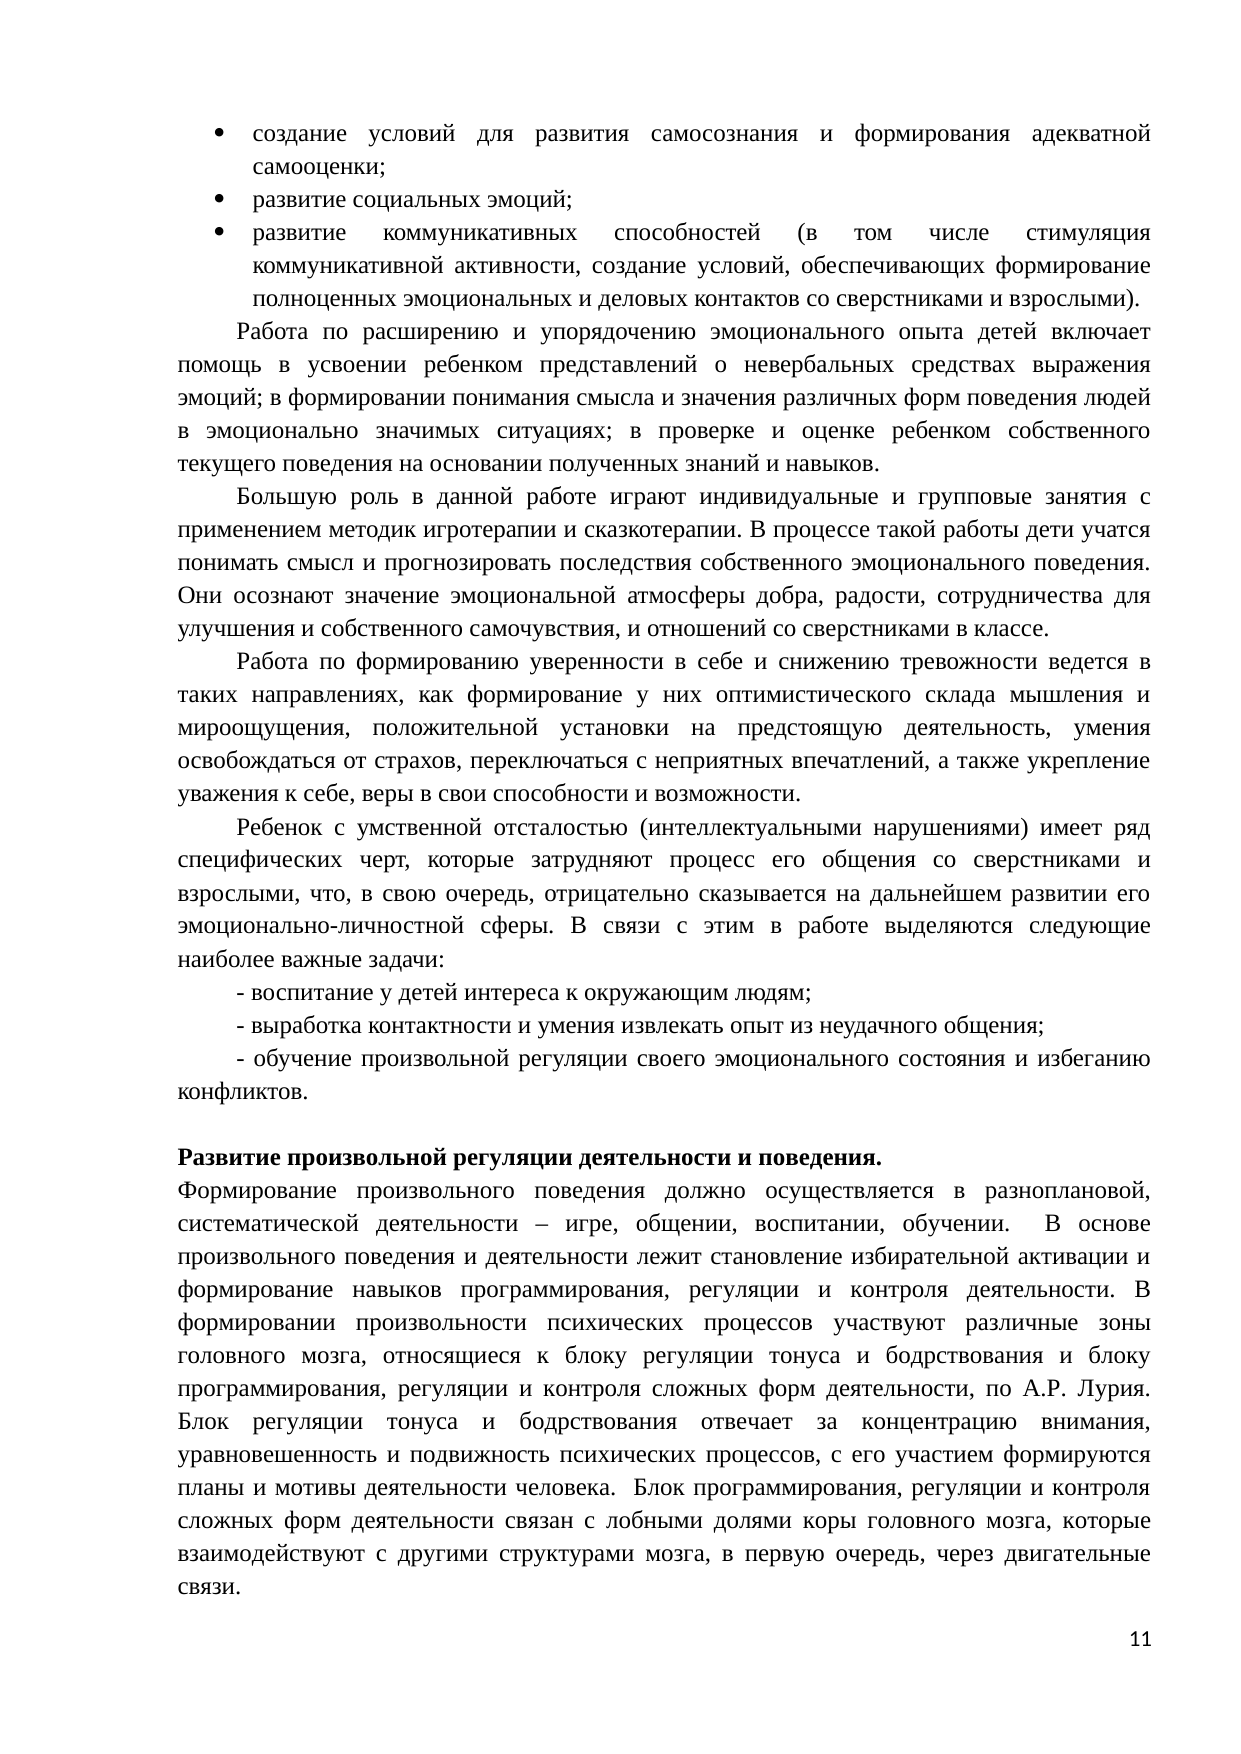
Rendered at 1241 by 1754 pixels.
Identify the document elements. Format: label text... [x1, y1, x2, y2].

text - воспитание у детей интереса к окружающим людям; [177, 977, 1152, 1005]
list развитие социальных эмоций; [215, 184, 1152, 213]
text Формирование произвольного поведения должно осуществляется в разноплановой, систематической деятельности – игре, общении, воспитании, обучении. В основе произвольного поведения и деятельности лежит становление избирательной активации и формирование навыков программирования, регуляции и контроля деятельности. В формировании произвольности психических процессов участвуют различные зоны головного мозга, относящиеся к блоку регуляции тонуса и бодрствования и блоку программирования, регуляции и контроля сложных форм деятельности, по А.Р. Лурия. Блок регуляции тонуса и бодрствования отвечает за концентрацию внимания, уравновешенность и подвижность психических процессов, с его участием формируются планы и мотивы деятельности человека. Блок программирования, регуляции и контроля сложных форм деятельности связан с лобными долями коры головного мозга, которые взаимодействуют с другими структурами мозга, в первую очередь, через двигательные связи. [177, 1175, 1152, 1600]
text Большую роль в данной работе играют индивидуальные и групповые занятия с применением методик игротерапии и сказкотерапии. В процессе такой работы дети учатся понимать смысл и прогнозировать последствия собственного эмоционального поведения. Они осознают значение эмоциональной атмосферы добра, радости, сотрудничества для улучшения и собственного самочувствия, и отношений со сверстниками в классе. [177, 481, 1152, 642]
list развитие коммуникативных способностей (в том числе стимуляция коммуникативной активности, создание условий, обеспечивающих формирование полноценных эмоциональных и деловых контактов со сверстниками и взрослыми). [215, 217, 1152, 312]
list создание условий для развития самосознания и формирования адекватной самооценки; [215, 118, 1152, 180]
text - обучение произвольной регуляции своего эмоционального состояния и избеганию конфликтов. [177, 1043, 1152, 1104]
text Развитие произвольной регуляции деятельности и поведения. [177, 1142, 1152, 1171]
text Ребенок с умственной отсталостью (интеллектуальными нарушениями) имеет ряд специфических черт, которые затрудняют процесс его общения со сверстниками и взрослыми, что, в свою очередь, отрицательно сказывается на дальнейшем развитии его эмоционально-личностной сферы. В связи с этим в работе выделяются следующие наиболее важные задачи: [177, 812, 1152, 972]
text Работа по расширению и упорядочению эмоционального опыта детей включает помощь в усвоении ребенком представлений о невербальных средствах выражения эмоций; в формировании понимания смысла и значения различных форм поведения людей в эмоционально значимых ситуациях; в проверке и оценке ребенком собственного текущего поведения на основании полученных знаний и навыков. [177, 316, 1152, 477]
text - выработка контактности и умения извлекать опыт из неудачного общения; [177, 1010, 1152, 1038]
text Работа по формированию уверенности в себе и снижению тревожности ведется в таких направлениях, как формирование у них оптимистического склада мышления и мироощущения, положительной установки на предстоящую деятельность, умения освобождаться от страхов, переключаться с неприятных впечатлений, а также укрепление уважения к себе, веры в свои способности и возможности. [177, 646, 1152, 807]
